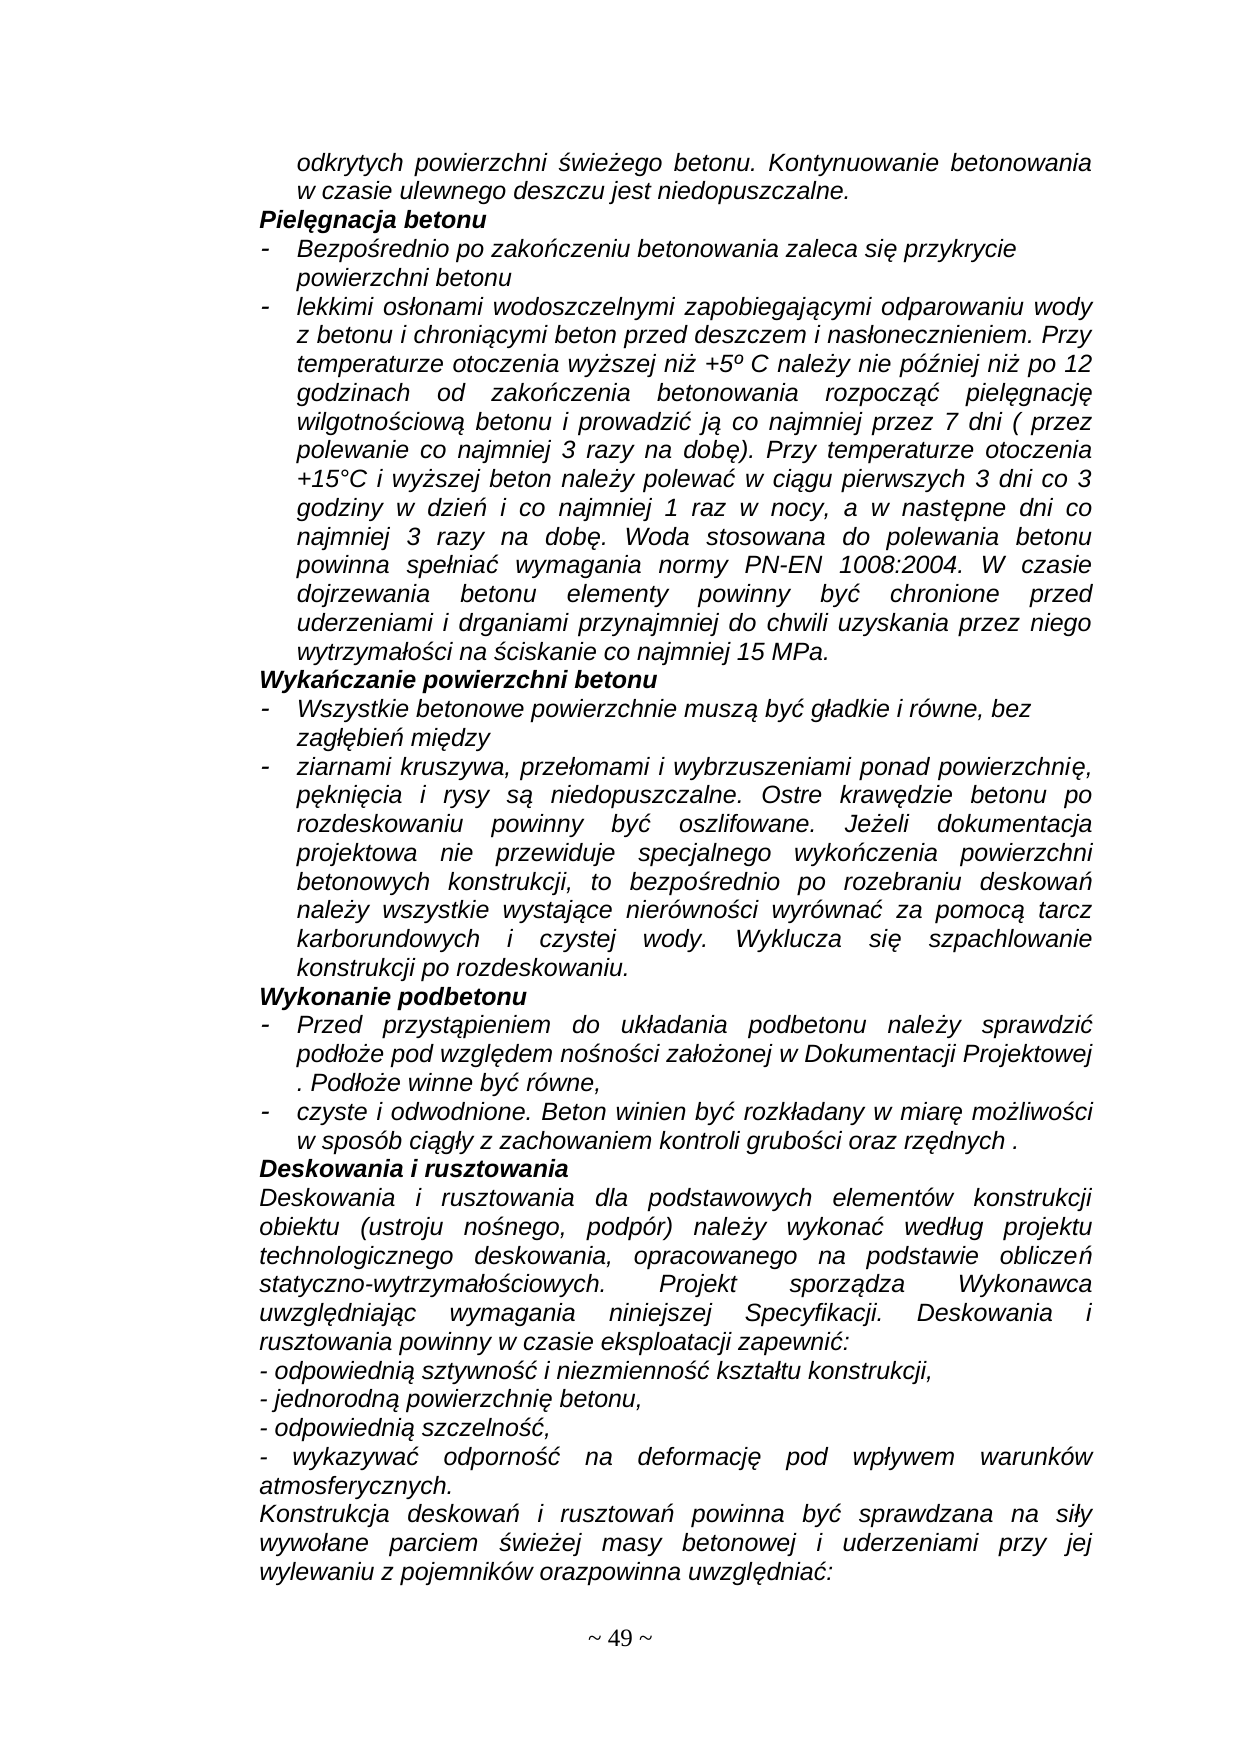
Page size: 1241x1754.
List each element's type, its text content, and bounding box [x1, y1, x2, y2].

text - jednorodną powierzchnię betonu, [259, 1442, 1093, 1471]
text Pielęgnacja betonu [259, 263, 1093, 291]
text - odpowiednią szczelność, [259, 1471, 1093, 1499]
text Wykonanie podbetonu [259, 1039, 1093, 1068]
text Deskowania i rusztowania dla podstawowych elementów konstrukcji obiektu (ustroju nośnego, podpór) należy wykonać według projektu technologicznego deskowania, opracowanego na podstawie obliczeń statyczno-wytrzymałościowych. Projekt sporządza Wykonawca uwzględniając wymagania niniejszej Specyfikacji. Deskowania i rusztowania powinny w czasie eksploatacji zapewnić: [259, 1241, 1093, 1413]
list wypadek wystąpienia ulewnego deszczu. Konieczne jest przygotowanie odpowiedniej ilości osłon wodoszczelnych dla zabezpieczenia odkrytych powierzchni świeżego betonu. Kontynuowanie betonowania w czasie ulewnego deszczu jest niedopuszczalne. [259, 148, 1093, 263]
text Wykańczanie powierzchni betonu [259, 723, 1093, 752]
text - odpowiednią sztywność i niezmienność kształtu konstrukcji, [259, 1413, 1093, 1442]
list Wszystkie betonowe powierzchnie muszą być gładkie i równe, bez zagłębień między [259, 752, 1093, 809]
list czyste i odwodnione. Beton winien być rozkładany w miarę możliwości w sposób ciągły z zachowaniem kontroli grubości oraz rzędnych . [259, 1154, 1093, 1212]
list lekkimi osłonami wodoszczelnymi zapobiegającymi odparowaniu wody z betonu i chroniącymi beton przed deszczem i nasłonecznieniem. Przy temperaturze otoczenia wyższej niż +5º C należy nie później niż po 12 godzinach od zakończenia betonowania rozpocząć pielęgnację wilgotnościową betonu i prowadzić ją co najmniej przez 7 dni ( przez polewanie co najmniej 3 razy na dobę). Przy temperaturze otoczenia +15°C i wyższej beton należy polewać w ciągu pierwszych 3 dni co 3 godziny w dzień i co najmniej 1 raz w nocy, a w następne dni co najmniej 3 razy na dobę. Woda stosowana do polewania betonu powinna spełniać wymagania normy PN-EN 1008:2004. W czasie dojrzewania betonu elementy powinny być chronione przed uderzeniami i drganiami przynajmniej do chwili uzyskania przez niego wytrzymałości na ściskanie co najmniej 15 MPa. [259, 349, 1093, 723]
text - wykazywać odporność na deformację pod wpływem warunków atmosferycznych. [259, 1499, 1093, 1557]
text Deskowania i rusztowania [259, 1212, 1093, 1241]
list Przed przystąpieniem do układania podbetonu należy sprawdzić podłoże pod względem nośności założonej w Dokumentacji Projektowej . Podłoże winne być równe, [259, 1068, 1093, 1154]
list ziarnami kruszywa, przełomami i wybrzuszeniami ponad powierzchnię, pęknięcia i rysy są niedopuszczalne. Ostre krawędzie betonu po rozdeskowaniu powinny być oszlifowane. Jeżeli dokumentacja projektowa nie przewiduje specjalnego wykończenia powierzchni betonowych konstrukcji, to bezpośrednio po rozebraniu deskowań należy wszystkie wystające nierówności wyrównać za pomocą tarcz karborundowych i czystej wody. Wyklucza się szpachlowanie konstrukcji po rozdeskowaniu. [259, 809, 1093, 1039]
list Bezpośrednio po zakończeniu betonowania zaleca się przykrycie powierzchni betonu [259, 291, 1093, 349]
